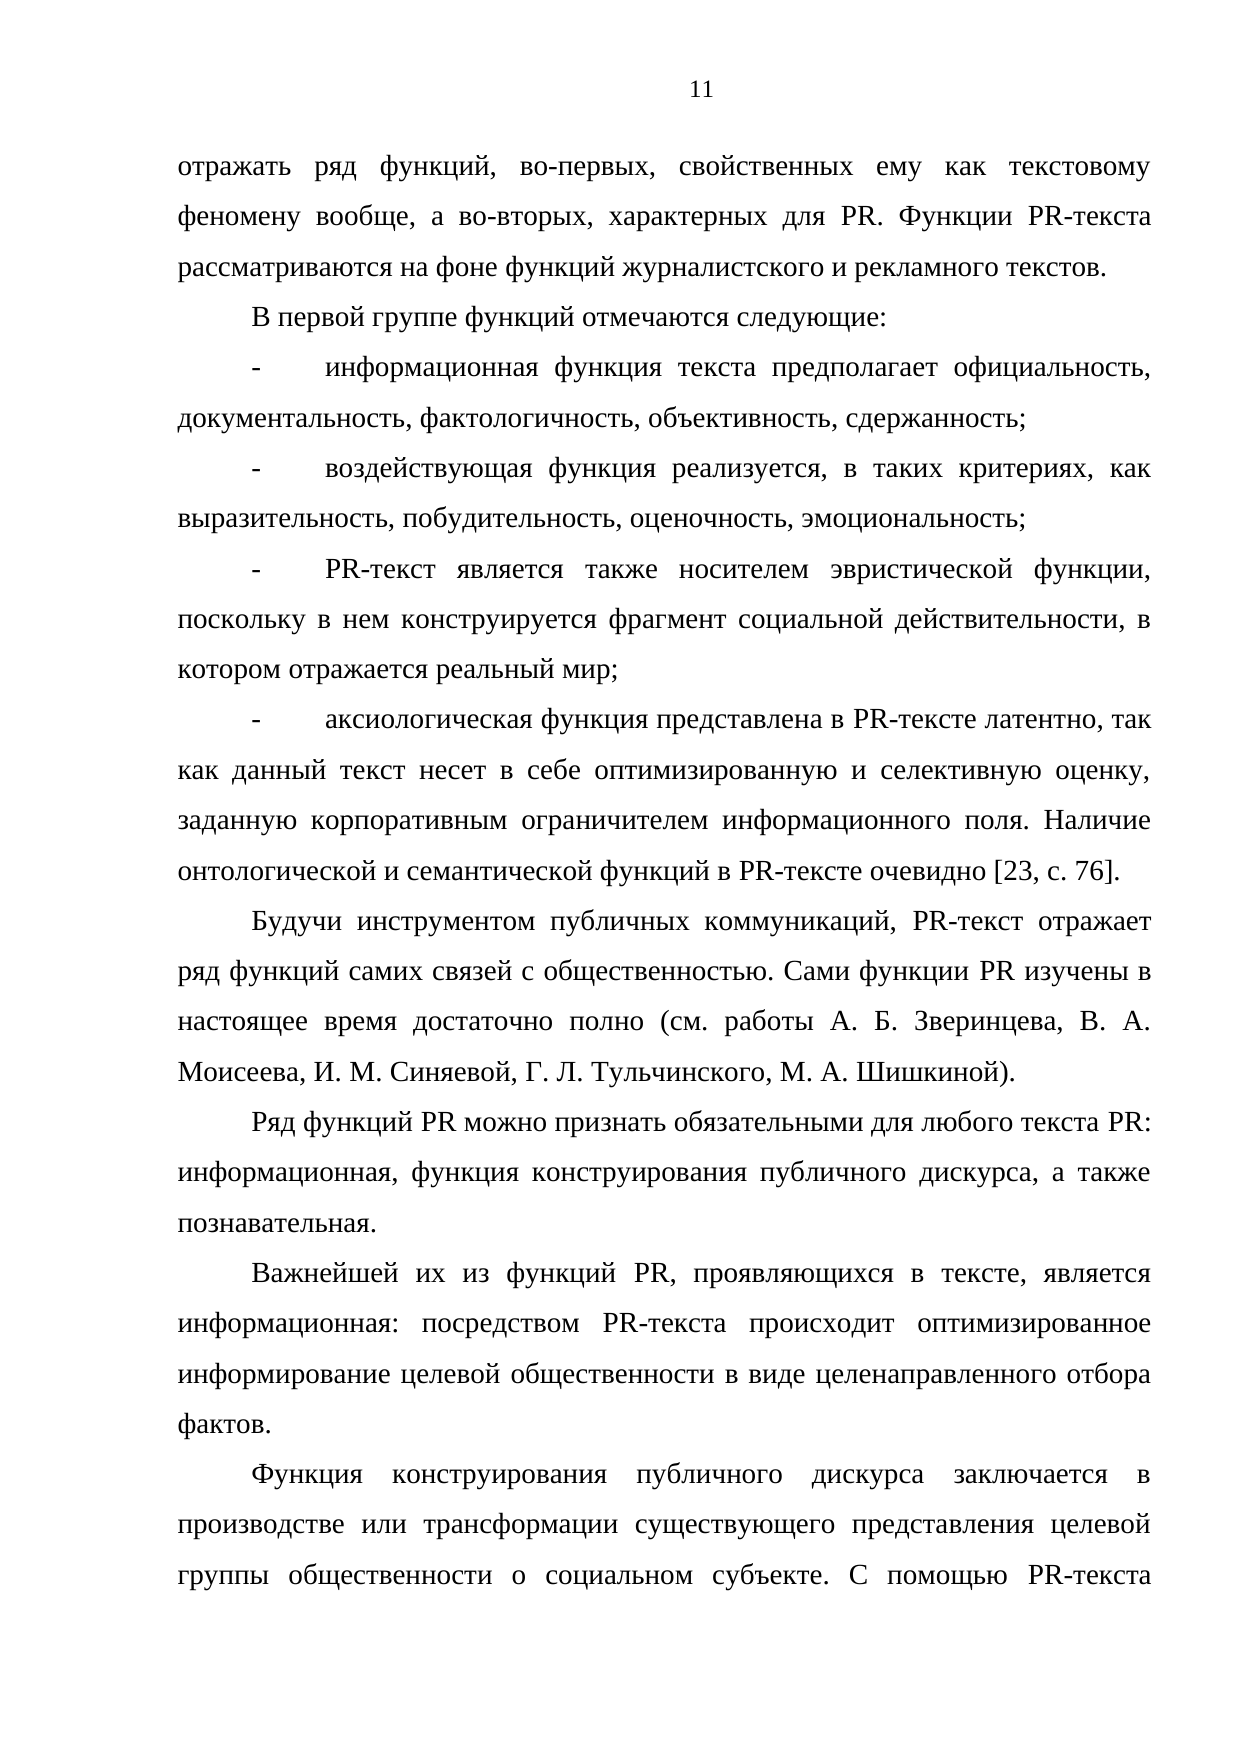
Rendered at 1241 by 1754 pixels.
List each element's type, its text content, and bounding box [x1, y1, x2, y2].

text - воздействующая функция реализуется, в таких критериях, как выразительность, побудительность, оценочность, эмоциональность; [177, 450, 1152, 534]
text - аксиологическая функция представлена в PR-тексте латентно, так как данный текст несет в себе оптимизированную и селективную оценку, заданную корпоративным ограничителем информационного поля. Наличие онтологической и семантической функций в PR-тексте очевидно [23, с. 76]. [177, 702, 1152, 886]
text В первой группе функций отмечаются следующие: [177, 299, 1152, 333]
text - информационная функция текста предполагает официальность, документальность, фактологичность, объективность, сдержанность; [177, 349, 1152, 433]
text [177, 1456, 1152, 1591]
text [177, 118, 1152, 282]
text Важнейшей их из функций PR, проявляющихся в тексте, является информационная: посредством PR-текста происходит оптимизированное информирование целевой общественности в виде целенаправленного отбора фактов. [177, 1255, 1152, 1439]
text Ряд функций PR можно признать обязательными для любого текста PR: информационная, функция конструирования публичного дискурса, а также познавательная. [177, 1104, 1152, 1238]
text Будучи инструментом публичных коммуникаций, PR-текст отражает ряд функций самих связей с общественностью. Сами функции PR изучены в настоящее время достаточно полно (см. работы А. Б. Зверинцева, В. А. Моисеева, И. М. Синяевой, Г. Л. Тульчинского, М. А. Шишкиной). [177, 903, 1152, 1087]
text - PR-текст является также носителем эвристической функции, поскольку в нем конструируется фрагмент социальной действительности, в котором отражается реальный мир; [177, 551, 1152, 685]
